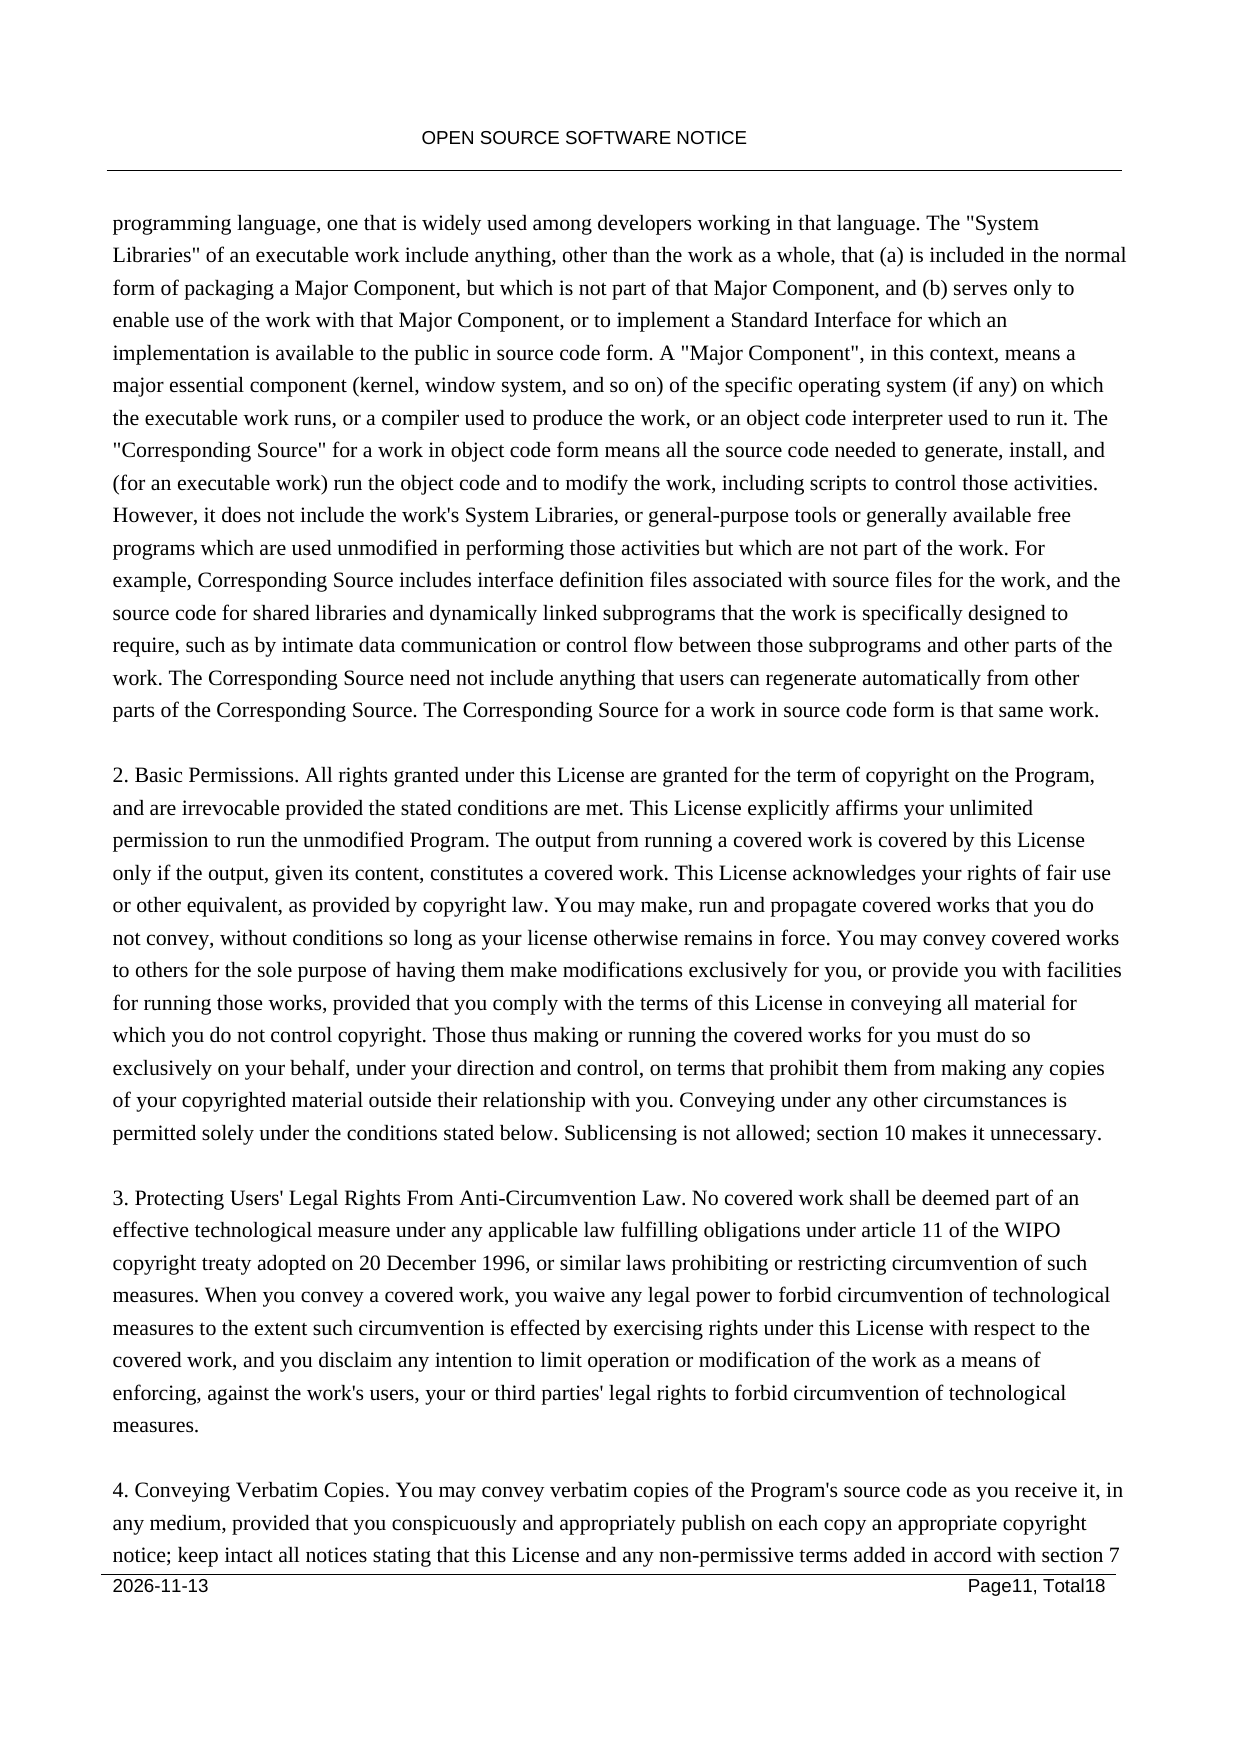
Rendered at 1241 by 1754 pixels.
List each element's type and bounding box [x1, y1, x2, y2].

text [112, 206, 1128, 1571]
